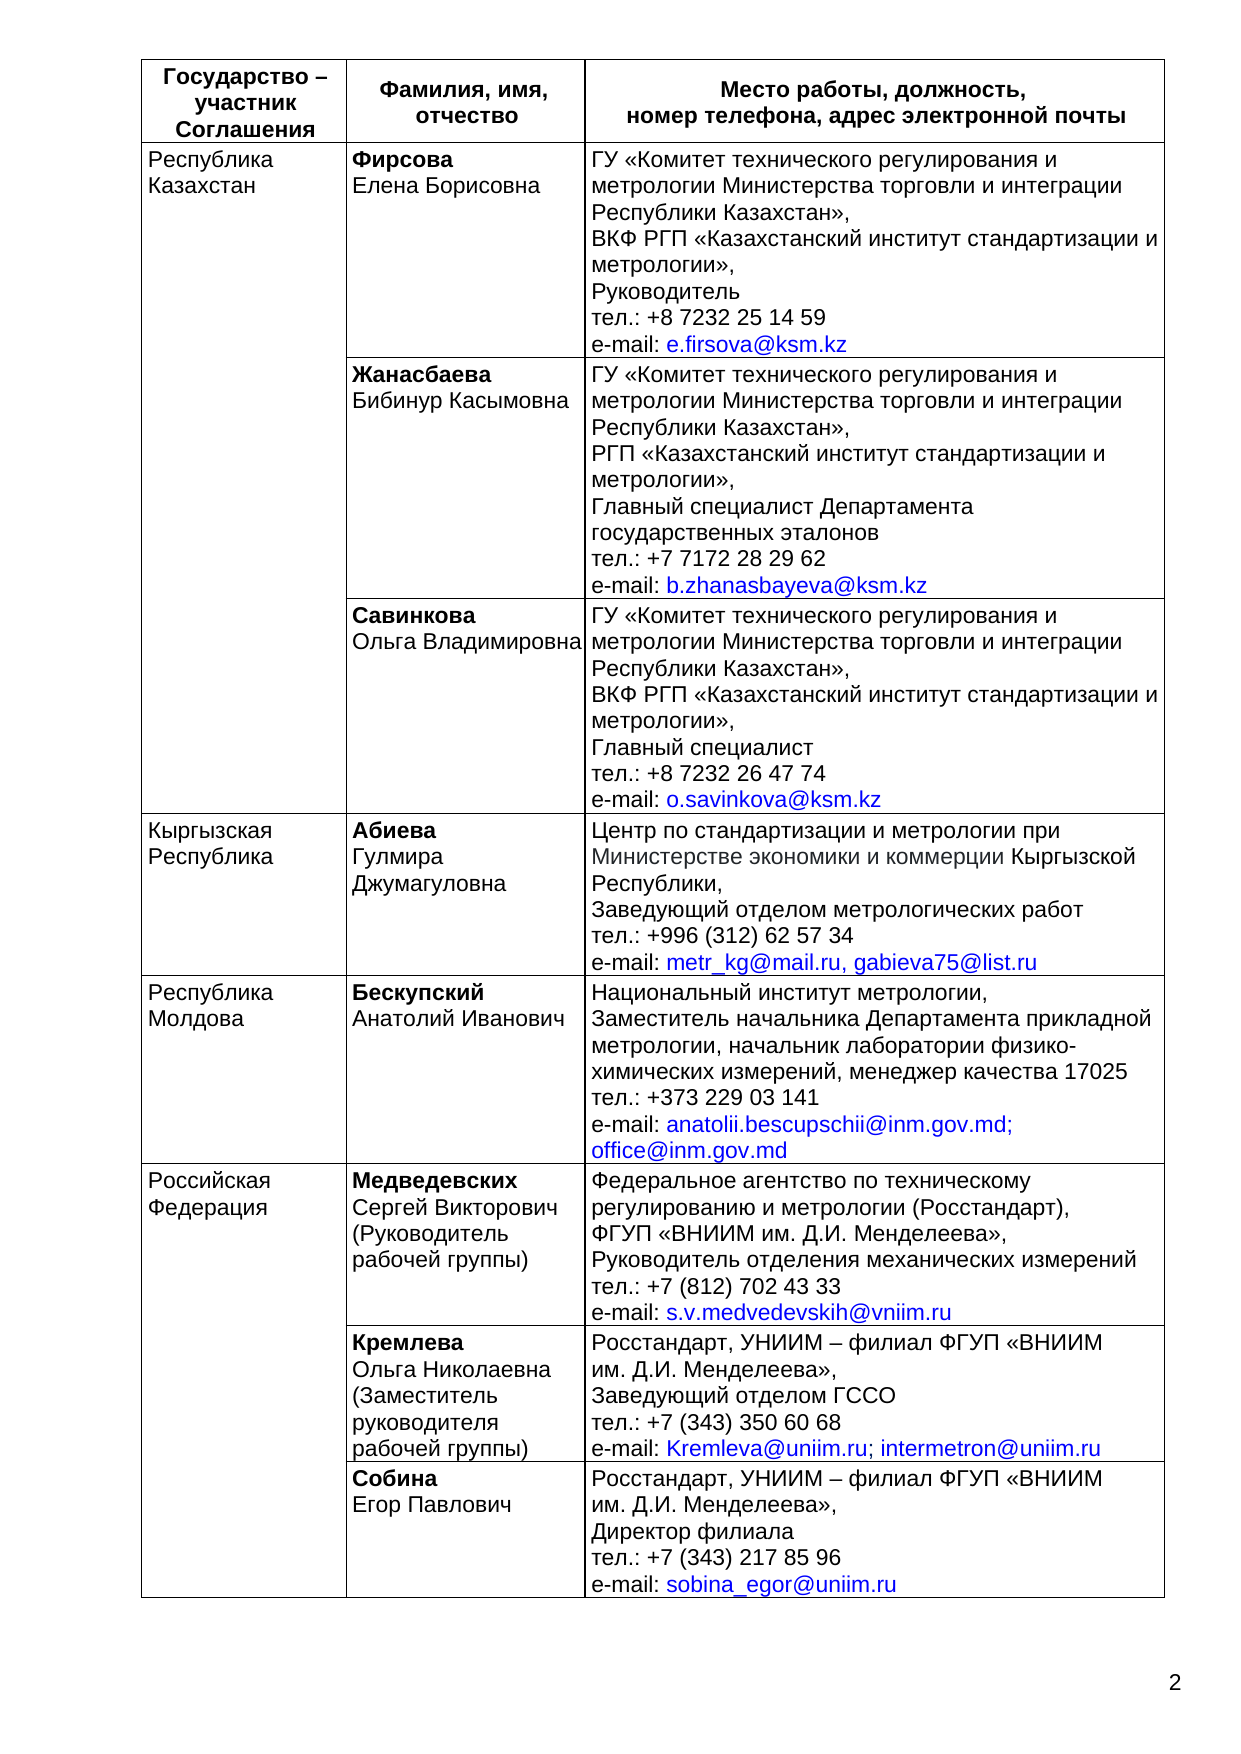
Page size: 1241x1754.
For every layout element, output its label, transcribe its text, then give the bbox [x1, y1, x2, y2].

table_header Место работы, должность, номер телефона, адрес электронной почты [586, 60, 1164, 142]
table_cell Кыргызская Республика [142, 814, 346, 975]
table_cell Республика Молдова [142, 976, 346, 1163]
table_cell Росстандарт, УНИИМ – филиал ФГУП «ВНИИМ им. Д.И. Менделеева», Заведующий отделом ГССО тел.: +7 (343) 350 60 68 е-mail: Kremleva@uniim.ru; intermetron@uniim.ru [586, 1326, 1164, 1461]
table_cell Медведевских Сергей Викторович (Руководитель рабочей группы) [347, 1164, 584, 1325]
table_cell Бескупский Анатолий Иванович [347, 976, 584, 1163]
table_cell Фирсова Елена Борисовна [347, 143, 584, 357]
table_cell Федеральное агентство по техническому регулированию и метрологии (Росстандарт), ФГУП «ВНИИМ им. Д.И. Менделеева», Руководитель отделения механических измерений тел.: +7 (812) 702 43 33 е-mail: s.v.medvedevskih@vniim.ru [586, 1164, 1164, 1325]
table_cell Савинкова Ольга Владимировна [347, 599, 584, 813]
table_cell Росстандарт, УНИИМ – филиал ФГУП «ВНИИМ им. Д.И. Менделеева», Директор филиала тел.: +7 (343) 217 85 96 е-mail: sobina_egor@uniim.ru [586, 1462, 1164, 1597]
table_cell ГУ «Комитет технического регулирования и метрологии Министерства торговли и интеграции Республики Казахстан», ВКФ РГП «Казахстанский институт стандартизации и метрологии», Главный специалист тел.: +8 7232 26 47 74 е-mail: o.savinkova@ksm.kz [586, 599, 1164, 813]
table_cell Жанасбаева Бибинур Касымовна [347, 358, 584, 598]
table_cell Российская Федерация [142, 1164, 346, 1597]
table_cell Кремлева Ольга Николаевна (Заместитель руководителя рабочей группы) [347, 1326, 584, 1461]
table_cell Абиева Гулмира Джумагуловна [347, 814, 584, 975]
table_cell Национальный институт метрологии, Заместитель начальника Департамента прикладной метрологии, начальник лаборатории физико-химических измерений, менеджер качества 17025 тел.: +373 229 03 141 е-mail: anatolii.bescupschii@inm.gov.md; office@inm.gov.md [586, 976, 1164, 1163]
table_header Государство – участник Соглашения [142, 60, 346, 142]
table_header Фамилия, имя, отчество [347, 60, 584, 142]
table_cell ГУ «Комитет технического регулирования и метрологии Министерства торговли и интеграции Республики Казахстан», ВКФ РГП «Казахстанский институт стандартизации и метрологии», Руководитель тел.: +8 7232 25 14 59 е-mail: e.firsova@ksm.kz [586, 143, 1164, 357]
table_cell Центр по стандартизации и метрологии при Министерстве экономики и коммерции Кыргызской Республики, Заведующий отделом метрологических работ тел.: +996 (312) 62 57 34 е-mail: metr_kg@mail.ru, gabieva75@list.ru [586, 814, 1164, 975]
table_cell Собина Егор Павлович [347, 1462, 584, 1597]
table_cell ГУ «Комитет технического регулирования и метрологии Министерства торговли и интеграции Республики Казахстан», РГП «Казахстанский институт стандартизации и метрологии», Главный специалист Департамента государственных эталонов тел.: +7 7172 28 29 62 e-mail: b.zhanasbayeva@ksm.kz [586, 358, 1164, 598]
table_cell Республика Казахстан [142, 143, 346, 813]
